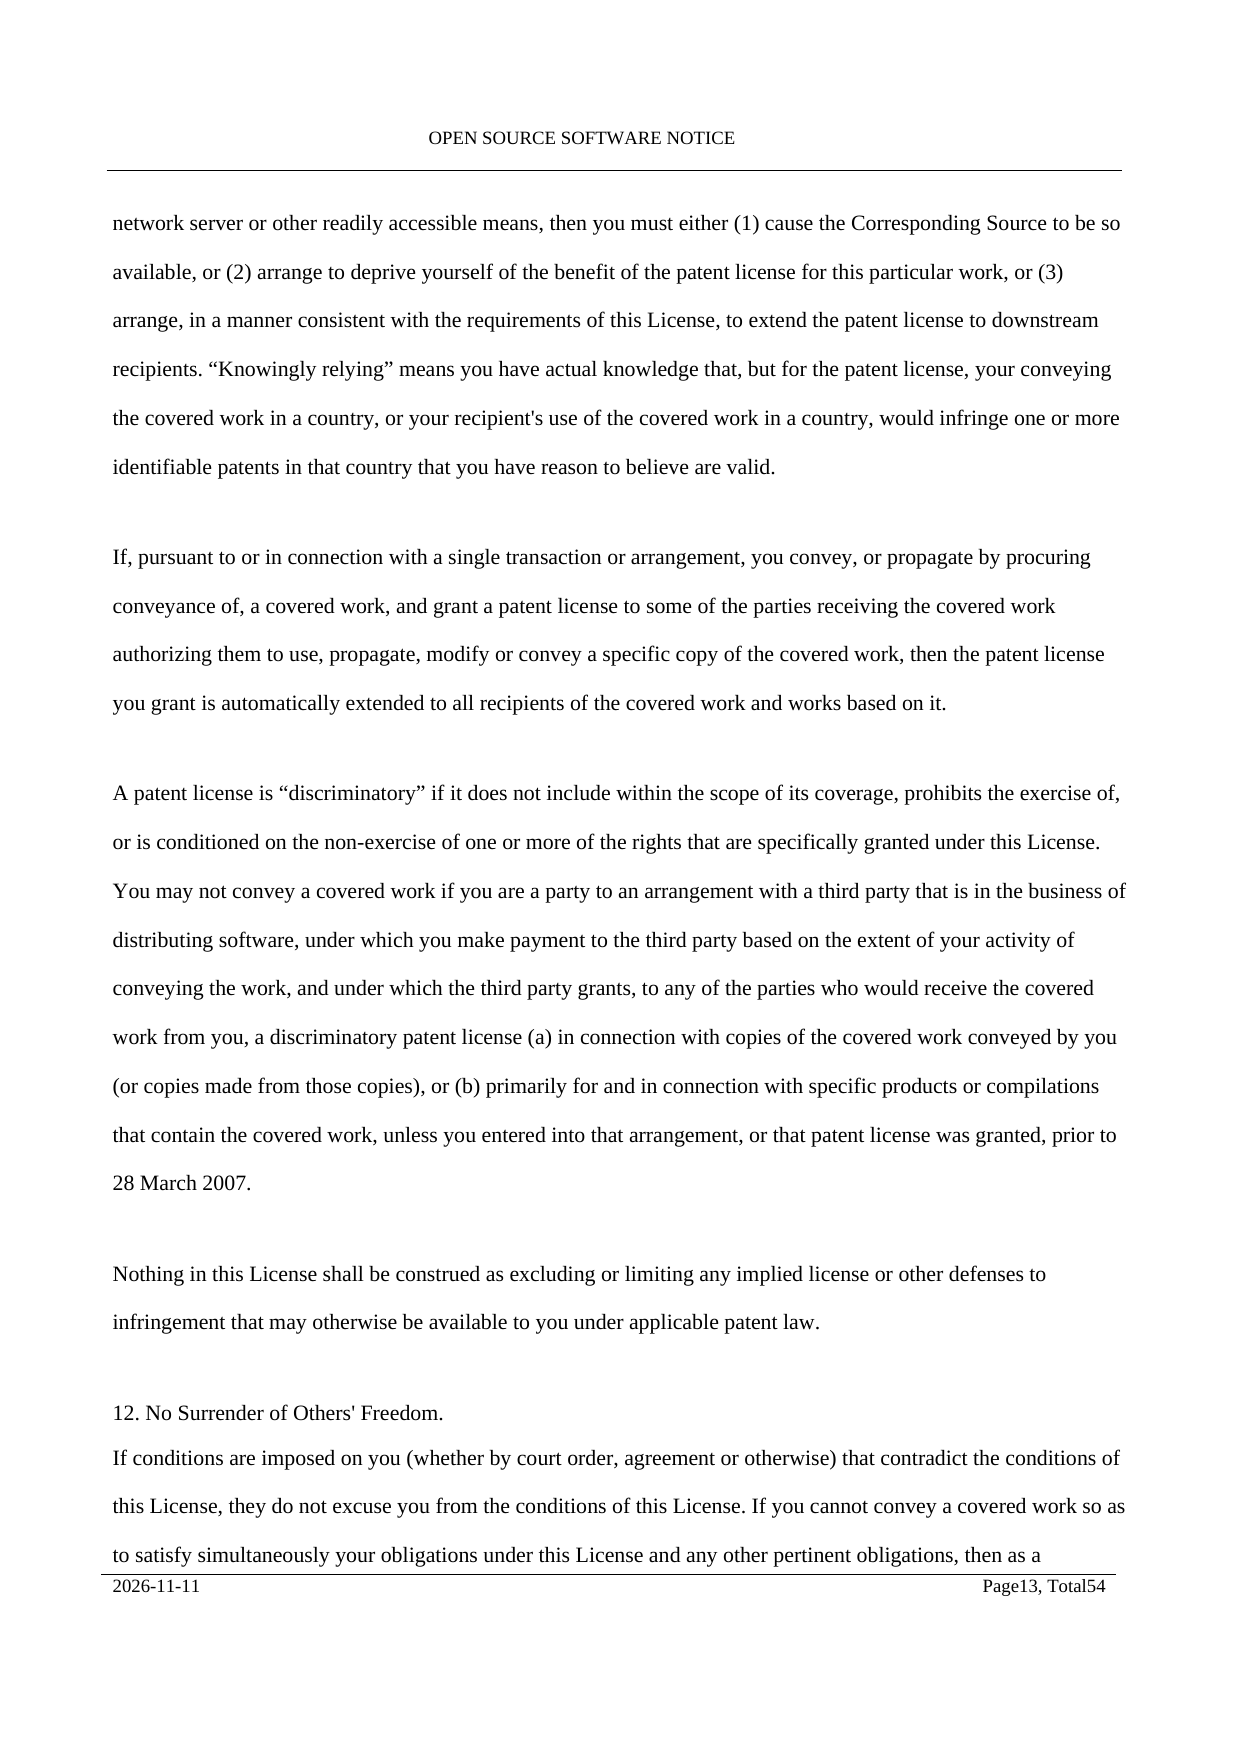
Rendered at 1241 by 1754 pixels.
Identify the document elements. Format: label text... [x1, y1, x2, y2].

text Nothing in this License shall be construed as excluding or limiting any implied license or other defenses to infringement that may otherwise be available to you under applicable patent law. [112, 1257, 1128, 1338]
text 12. No Surrender of Others' Freedom. [112, 1396, 1128, 1428]
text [112, 1441, 1128, 1571]
text A patent license is “discriminatory” if it does not include within the scope of its coverage, prohibits the exercise of, or is conditioned on the non-exercise of one or more of the rights that are specifically granted under this License. You may not convey a covered work if you are a party to an arrangement with a third party that is in the business of distributing software, under which you make payment to the third party based on the extent of your activity of conveying the work, and under which the third party grants, to any of the parties who would receive the covered work from you, a discriminatory patent license (a) in connection with copies of the covered work conveyed by you (or copies made from those copies), or (b) primarily for and in connection with specific products or compilations that contain the covered work, unless you entered into that arrangement, or that patent license was granted, prior to 28 March 2007. [112, 777, 1128, 1199]
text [112, 206, 1128, 483]
text If, pursuant to or in connection with a single transaction or arrangement, you convey, or propagate by procuring conveyance of, a covered work, and grant a patent license to some of the parties receiving the covered work authorizing them to use, propagate, modify or convey a specific copy of the covered work, then the patent license you grant is automatically extended to all recipients of the covered work and works based on it. [112, 540, 1128, 719]
